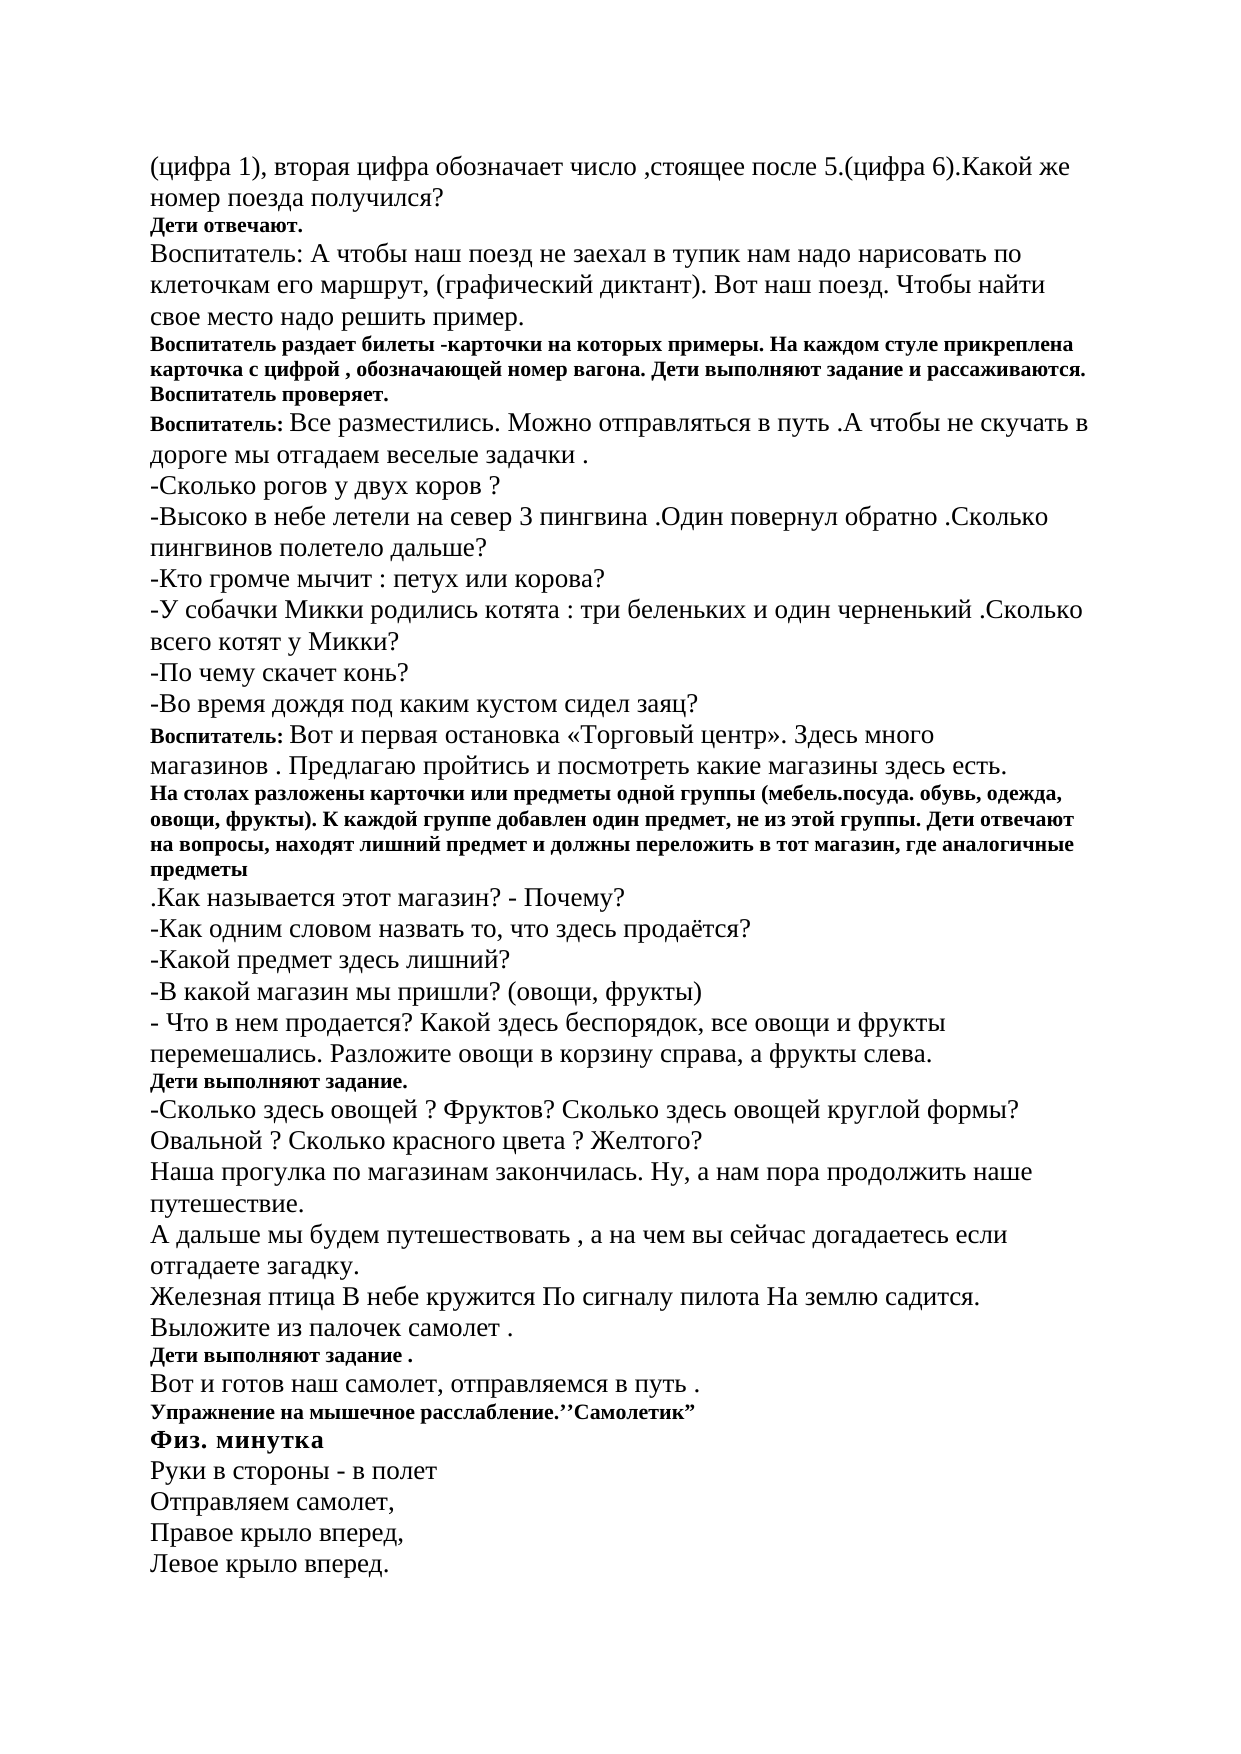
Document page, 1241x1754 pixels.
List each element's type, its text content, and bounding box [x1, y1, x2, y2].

text Воспитатель: Все разместились. Можно отправляться в путь .А чтобы не скучать в дороге мы отгадаем веселые задачки . [150, 407, 1090, 469]
text Дети отвечают. [150, 212, 1090, 237]
text Отправляем самолет, [150, 1485, 1090, 1516]
text Левое крыло вперед. [150, 1547, 1090, 1578]
text -Кто громче мычит : петух или корова? [150, 562, 1090, 593]
text .Как называется этот магазин? - Почему? [150, 881, 1090, 912]
text Дети выполняют задание. [150, 1068, 1090, 1093]
text -Как одним словом назвать то, что здесь продаётся? [150, 912, 1090, 943]
text клеточкам его маршрут, (графический диктант). Вот наш поезд. Чтобы найти свое место надо решить пример. [150, 269, 1090, 331]
text А дальше мы будем путешествовать , а на чем вы сейчас догадаетесь если отгадаете загадку. [150, 1218, 1090, 1280]
text На столах разложены карточки или предметы одной группы (мебель.посуда. обувь, одежда, овощи, фрукты). К каждой группе добавлен один предмет, не из этой группы. Дети отвечают на вопросы, находят лишний предмет и должны переложить в тот магазин, где аналогичные предметы [150, 780, 1090, 881]
text -Сколько рогов у двух коров ? [150, 469, 1090, 500]
text Руки в стороны - в полет [150, 1454, 1090, 1485]
text Железная птица В небе кружится По сигналу пилота На землю садится. [150, 1280, 1090, 1311]
text -Какой предмет здесь лишний? [150, 943, 1090, 974]
text -В какой магазин мы пришли? (овощи, фрукты) [150, 974, 1090, 1006]
text -У собачки Микки родились котята : три беленьких и один черненький .Сколько всего котят у Микки? [150, 593, 1090, 656]
text -По чему скачет конь? [150, 656, 1090, 687]
text -Сколько здесь овощей ? Фруктов? Сколько здесь овощей круглой формы? Овальной ? Сколько красного цвета ? Желтого? [150, 1093, 1090, 1156]
text магазинов . Предлагаю пройтись и посмотреть какие магазины здесь есть. [150, 749, 1090, 780]
text Воспитатель раздает билеты -карточки на которых примеры. На каждом стуле прикреплена карточка с цифрой , обозначающей номер вагона. Дети выполняют задание и рассаживаются. Воспитатель проверяет. [150, 331, 1090, 407]
text Воспитатель: А чтобы наш поезд не заехал в тупик нам надо нарисовать по [150, 237, 1090, 269]
text Воспитатель: Вот и первая остановка «Торговый центр». Здесь много [150, 718, 1090, 749]
text - Что в нем продается? Какой здесь беспорядок, все овощи и фрукты перемешались. Разложите овощи в корзину справа, а фрукты слева. [150, 1006, 1090, 1068]
text Дети выполняют задание . [150, 1342, 1090, 1368]
text Упражнение на мышечное расслабление.’’Самолетик” [150, 1399, 1090, 1424]
text Выложите из палочек самолет . [150, 1311, 1090, 1342]
text Правое крыло вперед, [150, 1516, 1090, 1547]
text Наша прогулка по магазинам закончилась. Ну, а нам пора продолжить наше путешествие. [150, 1156, 1090, 1218]
text Вот и готов наш самолет, отправляемся в путь . [150, 1368, 1090, 1399]
text Физ. минутка [150, 1424, 1090, 1454]
text -Во время дождя под каким кустом сидел заяц? [150, 687, 1090, 718]
text -Высоко в небе летели на север 3 пингвина .Один повернул обратно .Сколько пингвинов полетело дальше? [150, 500, 1090, 562]
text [150, 150, 1090, 212]
